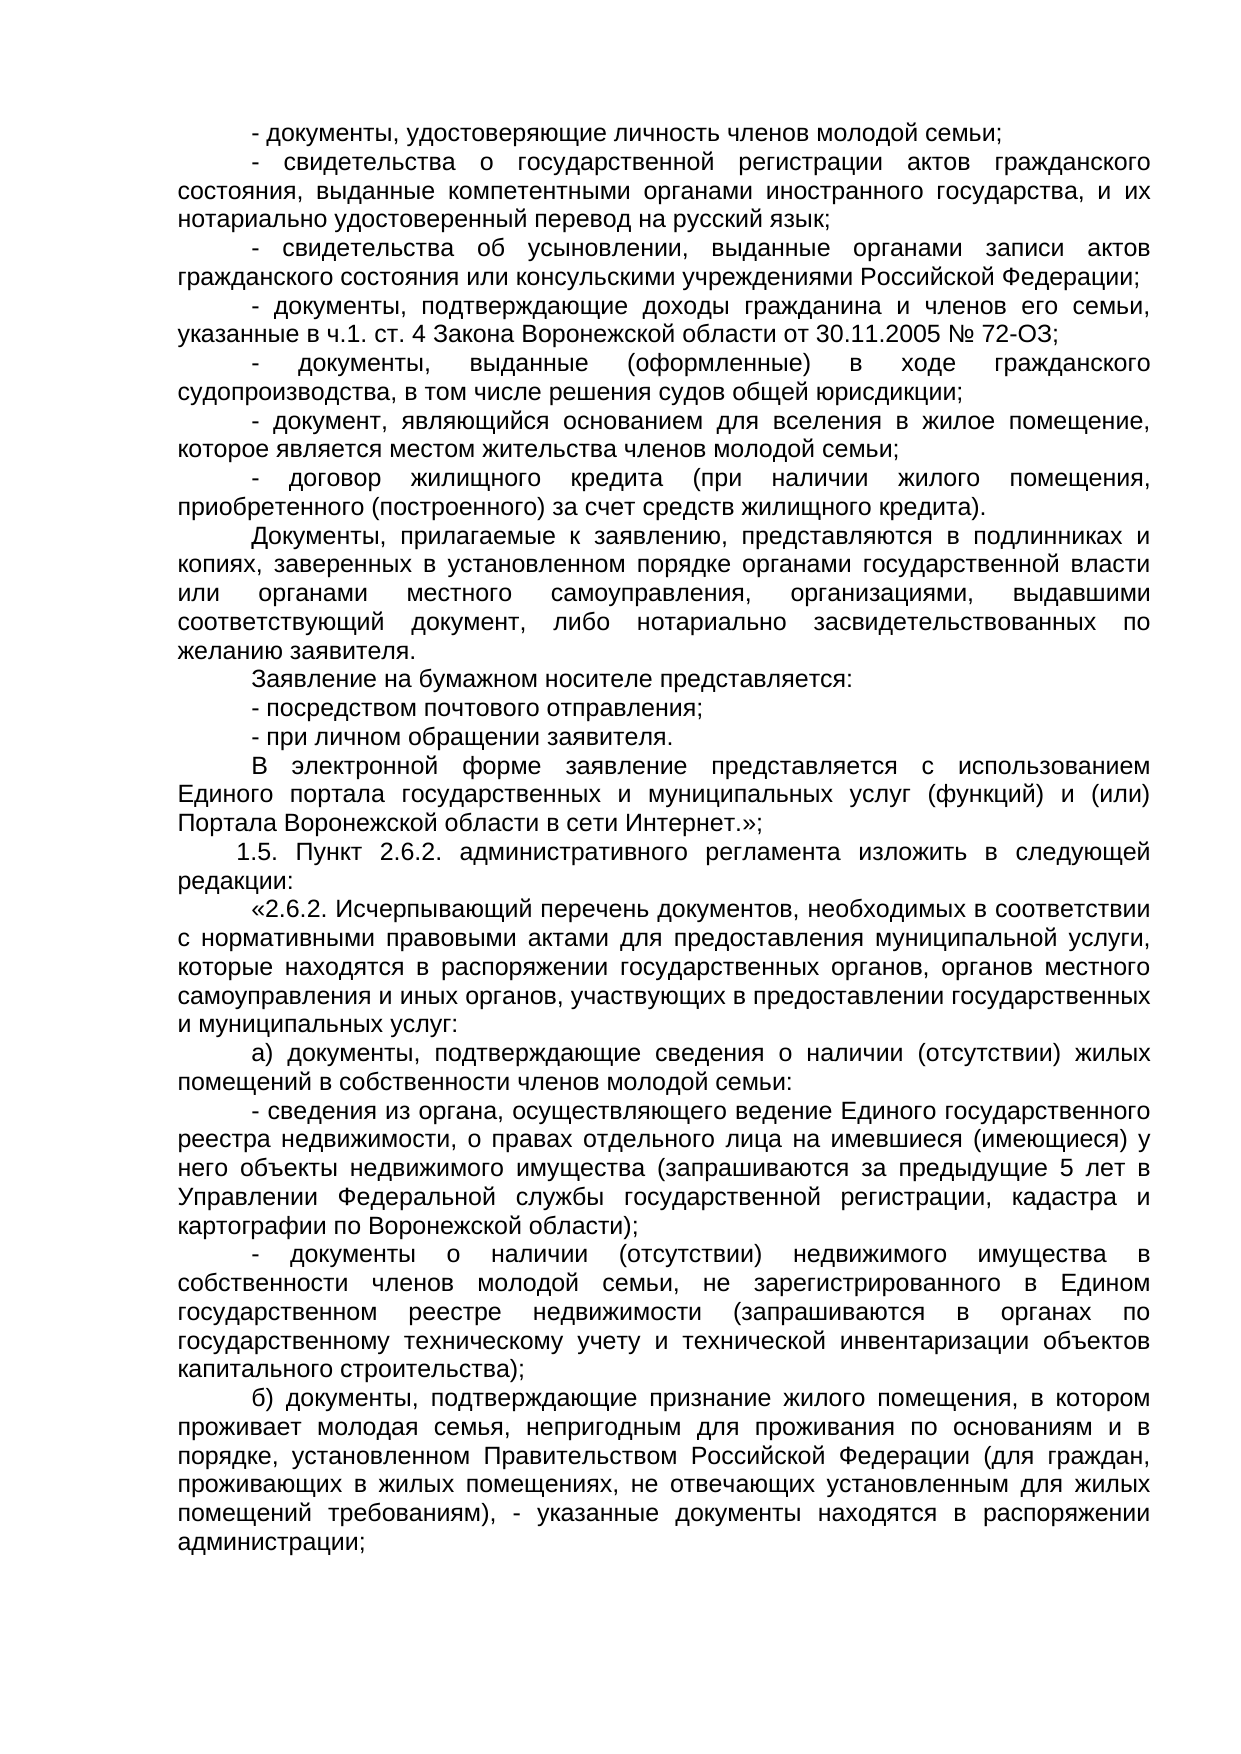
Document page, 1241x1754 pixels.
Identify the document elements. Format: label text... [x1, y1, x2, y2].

text - сведения из органа, осуществляющего ведение Единого государственного реестра недвижимости, о правах отдельного лица на имевшиеся (имеющиеся) у него объекты недвижимого имущества (запрашиваются за предыдущие 5 лет в Управлении Федеральной службы государственной регистрации, кадастра и картографии по Воронежской области); [177, 1096, 1152, 1239]
text Документы, прилагаемые к заявлению, представляются в подлинниках и копиях, заверенных в установленном порядке органами государственной власти или органами местного самоуправления, организациями, выдавшими соответствующий документ, либо нотариально засвидетельствованных по желанию заявителя. [177, 521, 1152, 664]
text «2.6.2. Исчерпывающий перечень документов, необходимых в соответствии с нормативными правовыми актами для предоставления муниципальной услуги, которые находятся в распоряжении государственных органов, органов местного самоуправления и иных органов, участвующих в предоставлении государственных и муниципальных услуг: [177, 894, 1152, 1038]
text - документы, выданные (оформленные) в ходе гражданского судопроизводства, в том числе решения судов общей юрисдикции; [177, 348, 1152, 406]
text - свидетельства об усыновлении, выданные органами записи актов гражданского состояния или консульскими учреждениями Российской Федерации; [177, 233, 1152, 291]
text Заявление на бумажном носителе представляется: [177, 664, 1152, 693]
text - документ, являющийся основанием для вселения в жилое помещение, которое является местом жительства членов молодой семьи; [177, 406, 1152, 463]
text а) документы, подтверждающие сведения о наличии (отсутствии) жилых помещений в собственности членов молодой семьи: [177, 1038, 1152, 1096]
text - свидетельства о государственной регистрации актов гражданского состояния, выданные компетентными органами иностранного государства, и их нотариально удостоверенный перевод на русский язык; [177, 147, 1152, 233]
text - документы, подтверждающие доходы гражданина и членов его семьи, указанные в ч.1. ст. 4 Закона Воронежской области от 30.11.2005 № 72-ОЗ; [177, 291, 1152, 348]
text В электронной форме заявление представляется с использованием Единого портала государственных и муниципальных услуг (функций) и (или) Портала Воронежской области в сети Интернет.»; [177, 751, 1152, 837]
text - документы, удостоверяющие личность членов молодой семьи; [177, 118, 1152, 147]
text - договор жилищного кредита (при наличии жилого помещения, приобретенного (построенного) за счет средств жилищного кредита). [177, 463, 1152, 521]
text - посредством почтового отправления; [177, 693, 1152, 722]
text - документы о наличии (отсутствии) недвижимого имущества в собственности членов молодой семьи, не зарегистрированного в Едином государственном реестре недвижимости (запрашиваются в органах по государственному техническому учету и технической инвентаризации объектов капитального строительства); [177, 1239, 1152, 1383]
text 1.5. Пункт 2.6.2. административного регламента изложить в следующей редакции: [177, 837, 1152, 894]
text - при личном обращении заявителя. [177, 722, 1152, 751]
text б) документы, подтверждающие признание жилого помещения, в котором проживает молодая семья, непригодным для проживания по основаниям и в порядке, установленном Правительством Российской Федерации (для граждан, проживающих в жилых помещениях, не отвечающих установленным для жилых помещений требованиям), - указанные документы находятся в распоряжении администрации; [177, 1383, 1152, 1556]
